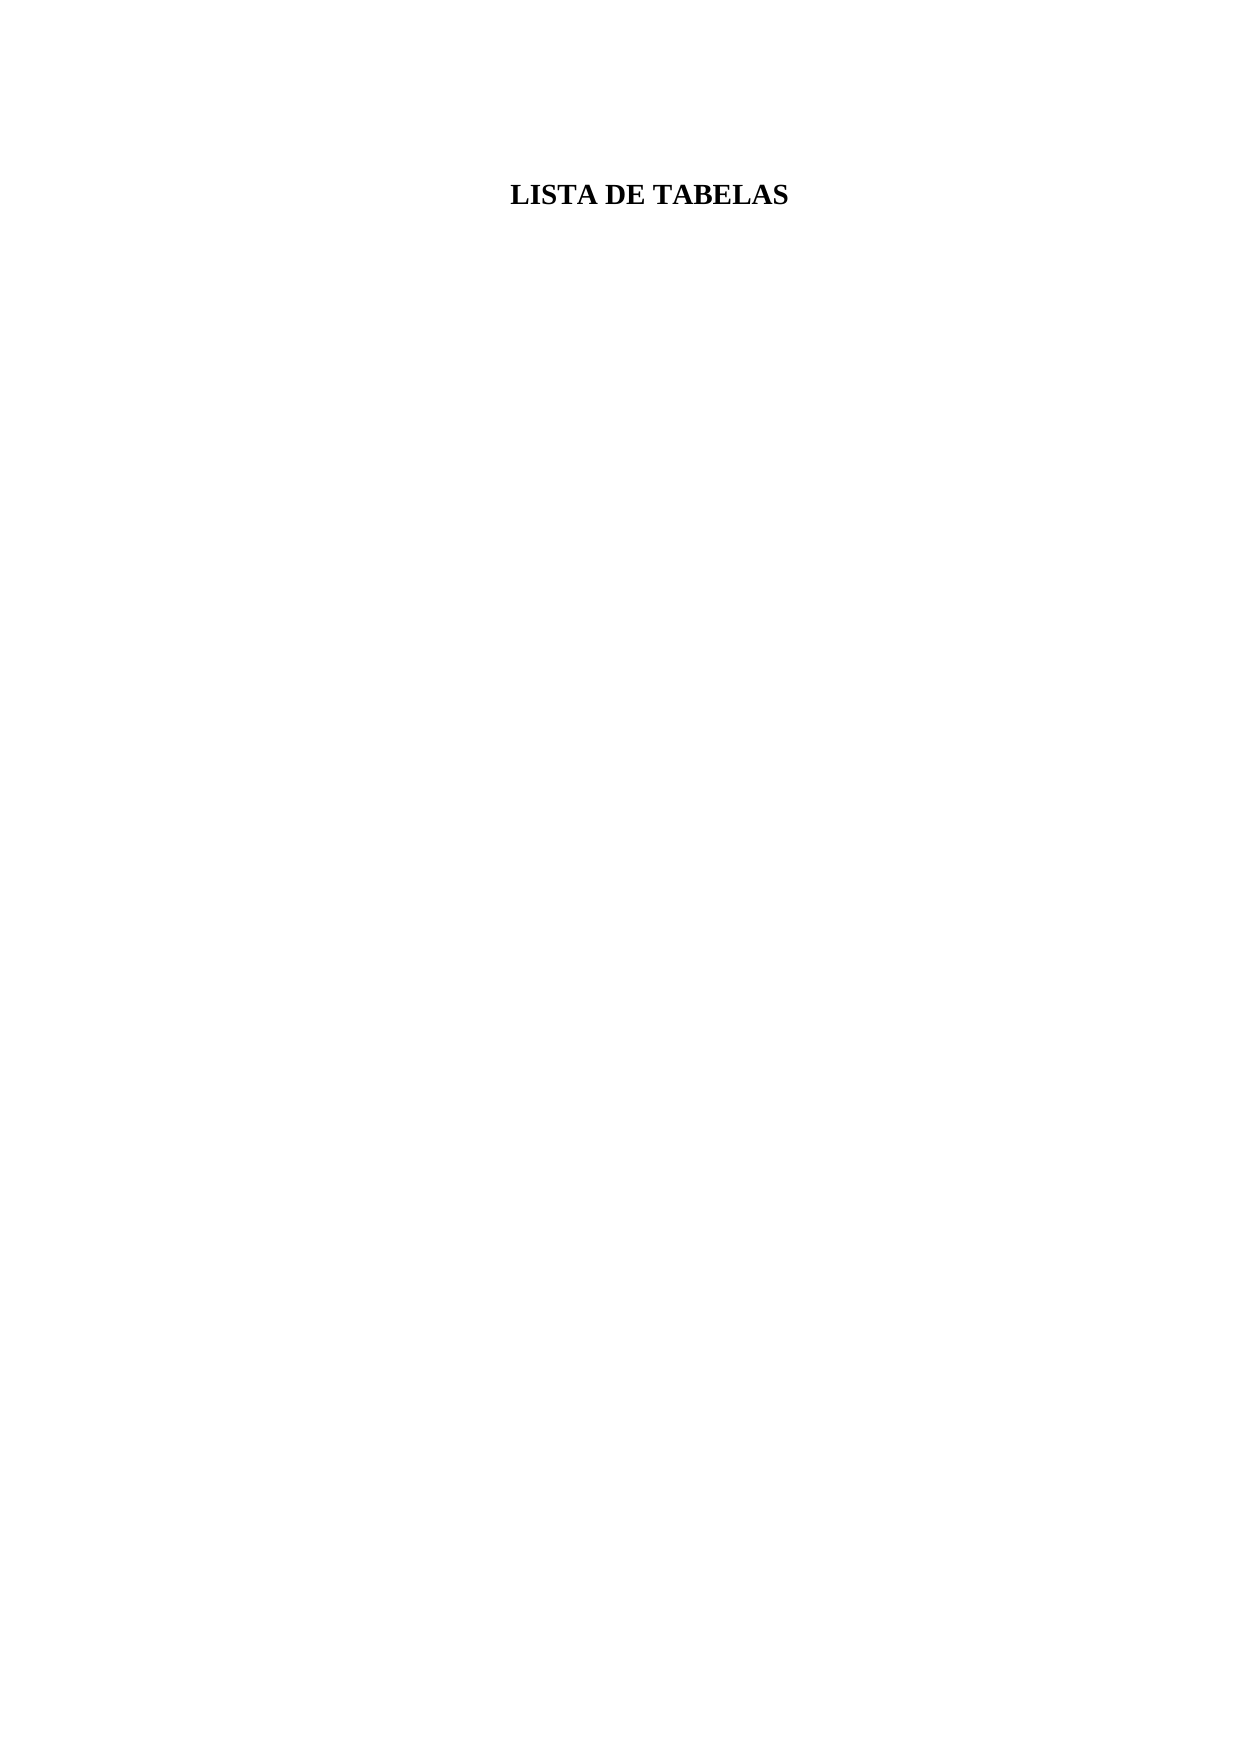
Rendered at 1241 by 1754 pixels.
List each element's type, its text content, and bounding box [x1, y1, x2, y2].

text LISTA DE TABELAS [177, 177, 1122, 211]
